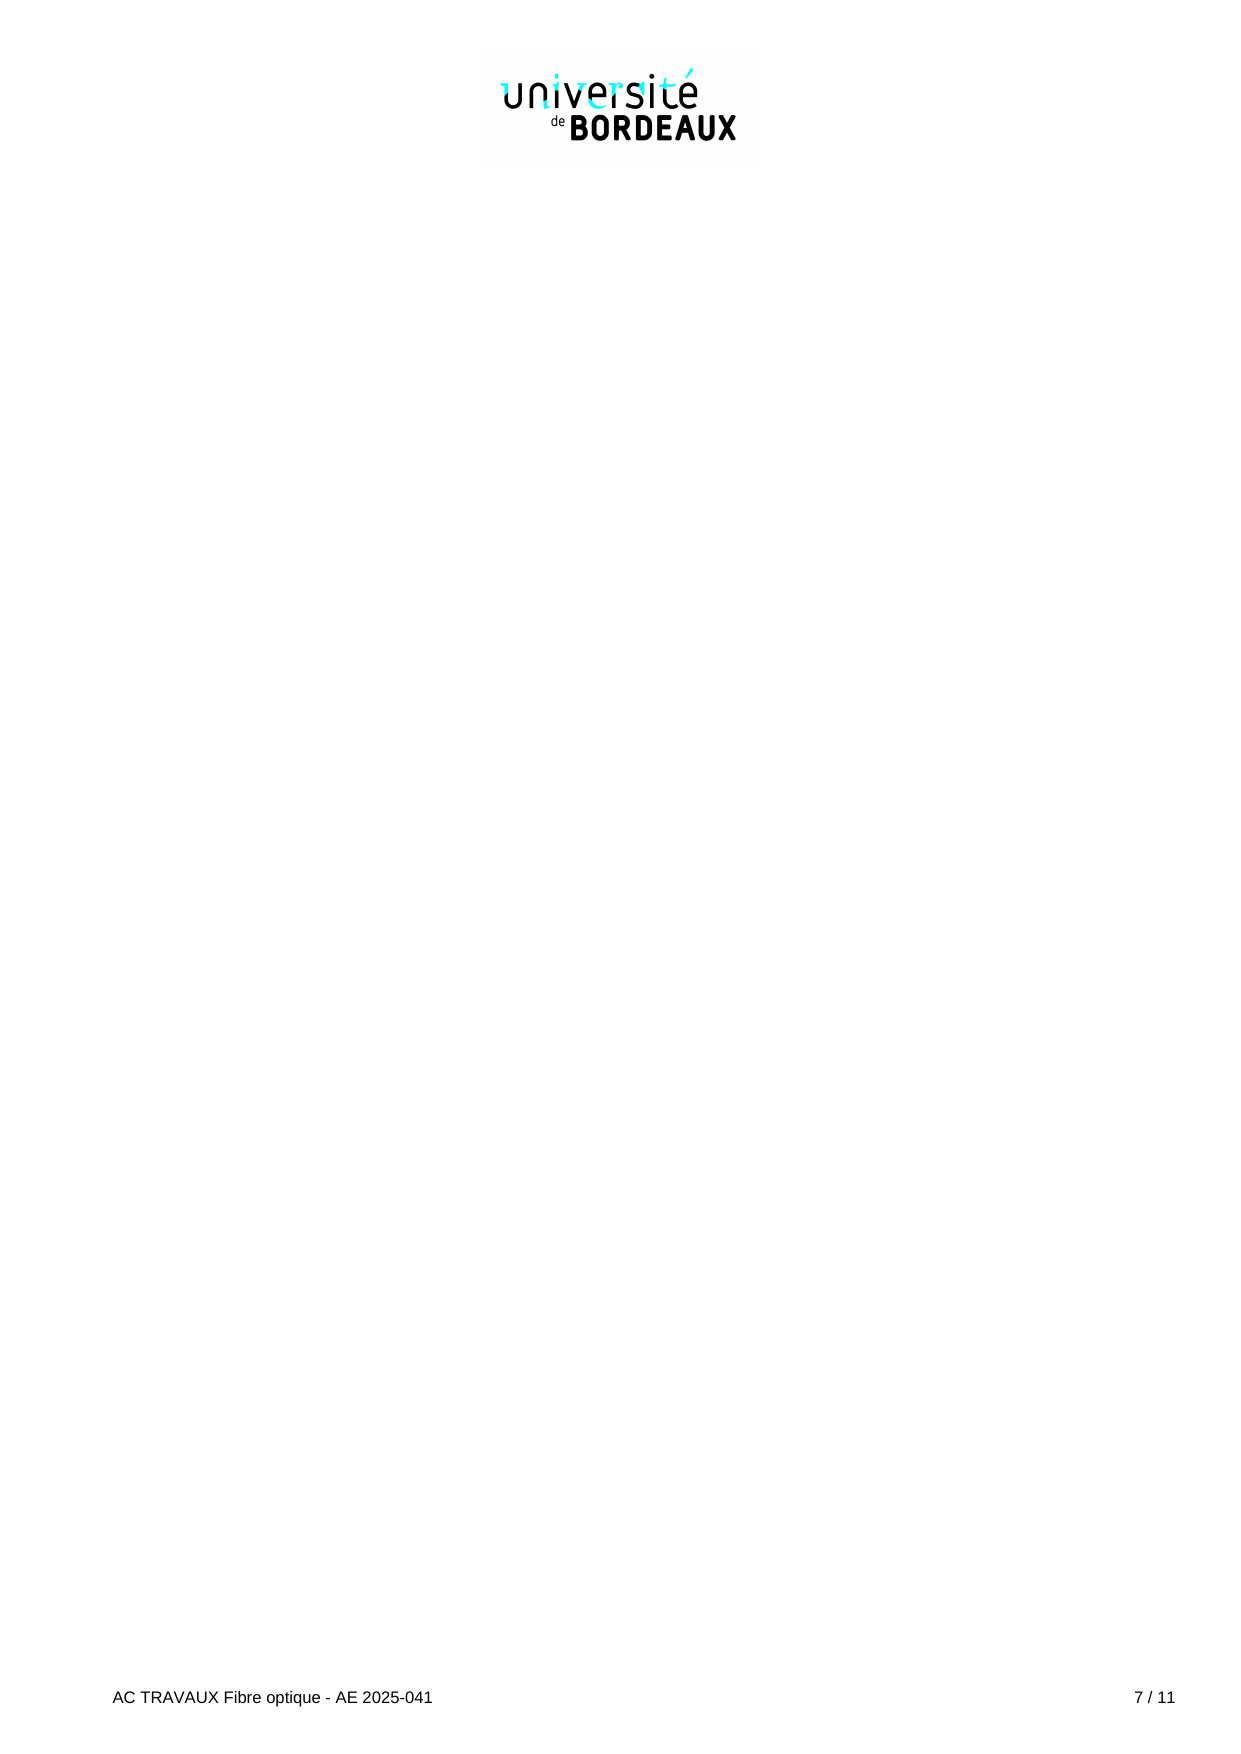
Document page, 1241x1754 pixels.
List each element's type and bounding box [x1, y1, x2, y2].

picture [479, 53, 761, 166]
